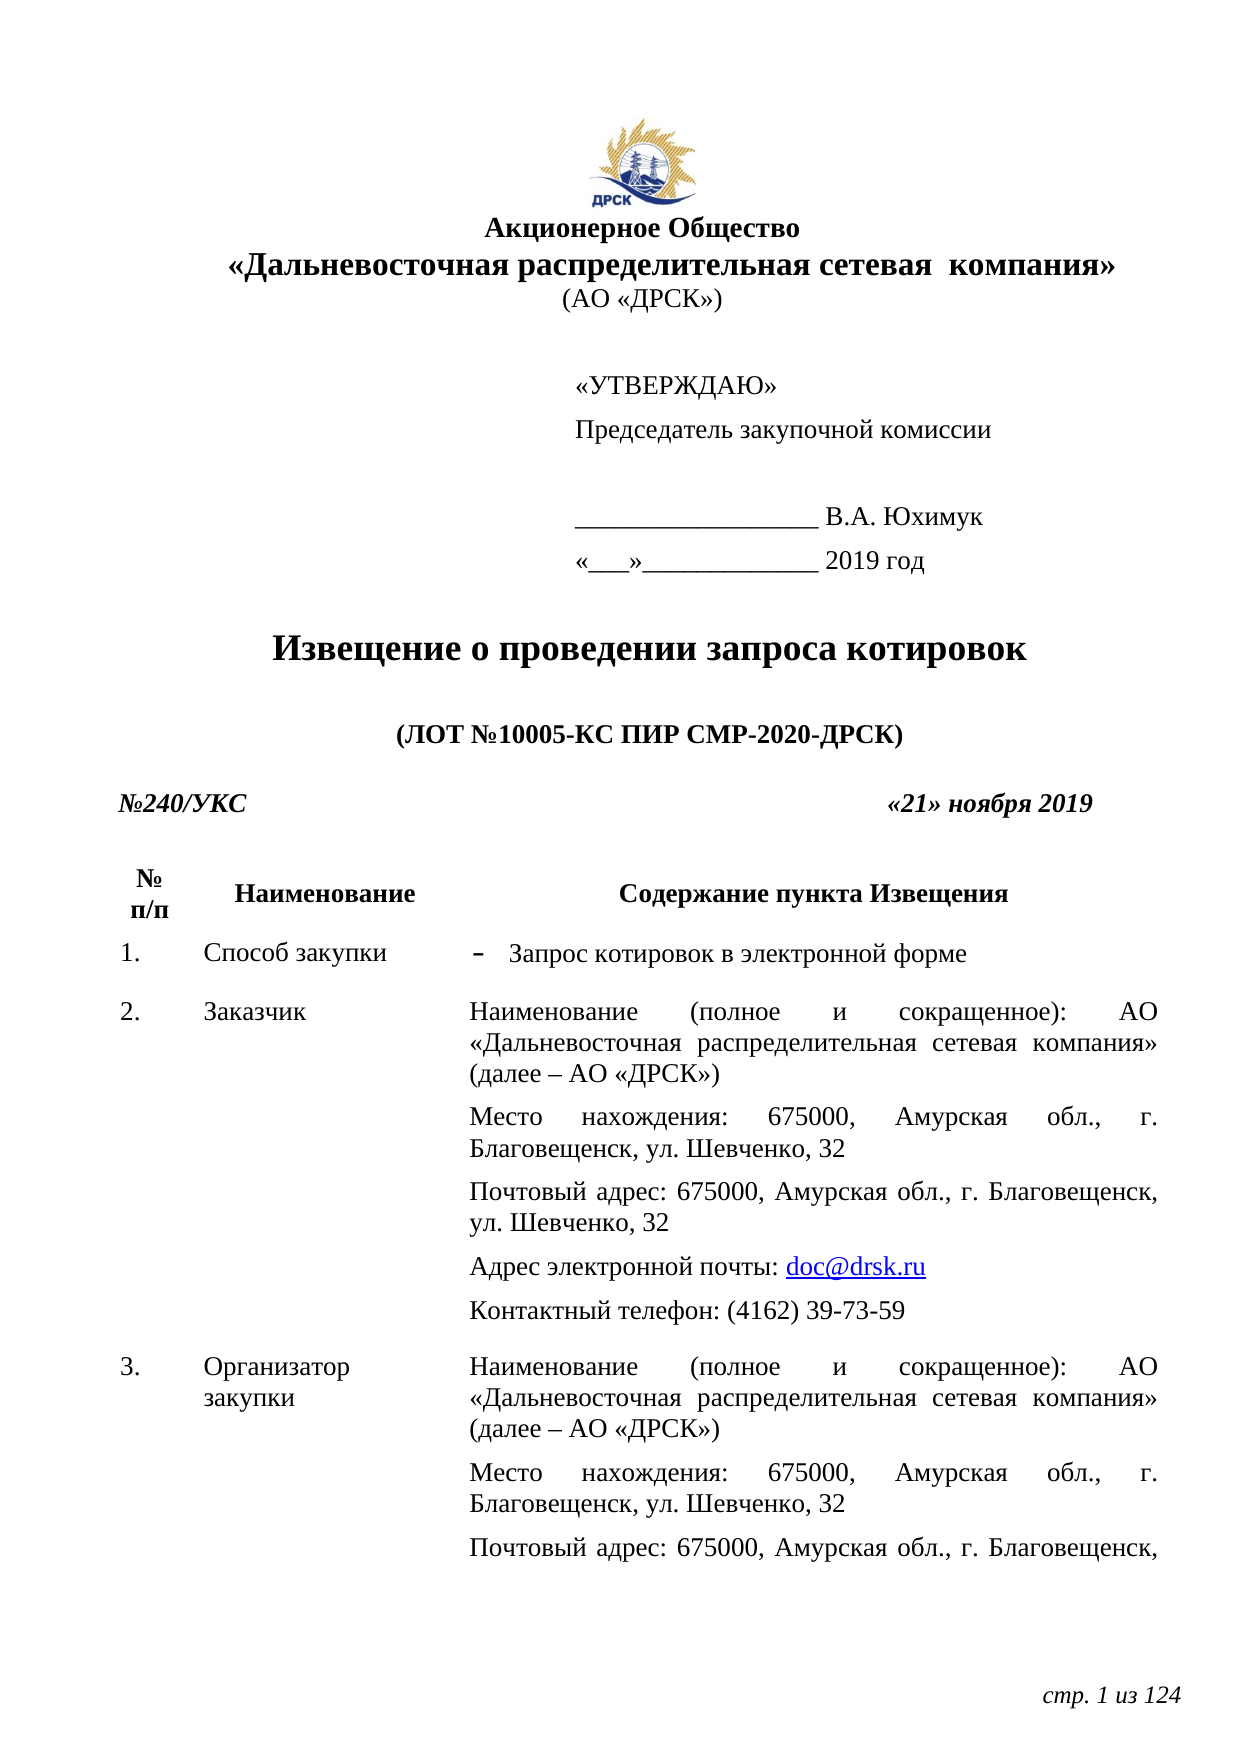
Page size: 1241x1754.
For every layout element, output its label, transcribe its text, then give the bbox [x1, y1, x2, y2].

table_cell [107, 924, 192, 982]
table_cell [107, 982, 192, 1337]
table_cell Запрос котировок в электронной форме [458, 924, 1170, 982]
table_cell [458, 1338, 1170, 1562]
table_cell Наименование (полное и сокращенное): АО «Дальневосточная распределительная сетевая компания» (далее – АО «ДРСК») Место нахождения: 675000, Амурская обл., г. Благовещенск, ул. Шевченко, 32 Почтовый адрес: 675000, Амурская обл., г. Благовещенск, ул. Шевченко, 32 Адрес электронной почты: doc@drsk.ru Контактный телефон: (4162) 39-73-59 [458, 982, 1170, 1337]
table_cell [107, 1338, 192, 1562]
text (АО «ДРСК») [118, 282, 1166, 313]
text «___»_____________ 2019 год [575, 544, 1181, 575]
table_header Наименование [192, 849, 458, 924]
table_cell Способ закупки [192, 924, 458, 982]
text Извещение о проведении запроса котировок [118, 625, 1181, 668]
text «Дальневосточная распределительная сетевая компания» [118, 244, 1166, 282]
table_header Содержание пункта Извещения [458, 849, 1170, 924]
table_header № п/п [107, 849, 192, 924]
text __________________ В.А. Юхимук [575, 500, 1181, 532]
text Акционерное Общество [118, 210, 1166, 244]
picture [588, 118, 697, 211]
table_header №240/УКС [107, 787, 605, 849]
text (ЛОТ №10005-КС ПИР СМР-2020-ДРСК) [118, 718, 1181, 749]
text Председатель закупочной комиссии [575, 413, 1181, 444]
table_cell Заказчик [192, 982, 458, 1337]
table_header «21» ноября 2019 [605, 787, 1104, 849]
text «УТВЕРЖДАЮ» [575, 369, 1181, 401]
table_cell Организатор закупки [192, 1338, 458, 1562]
